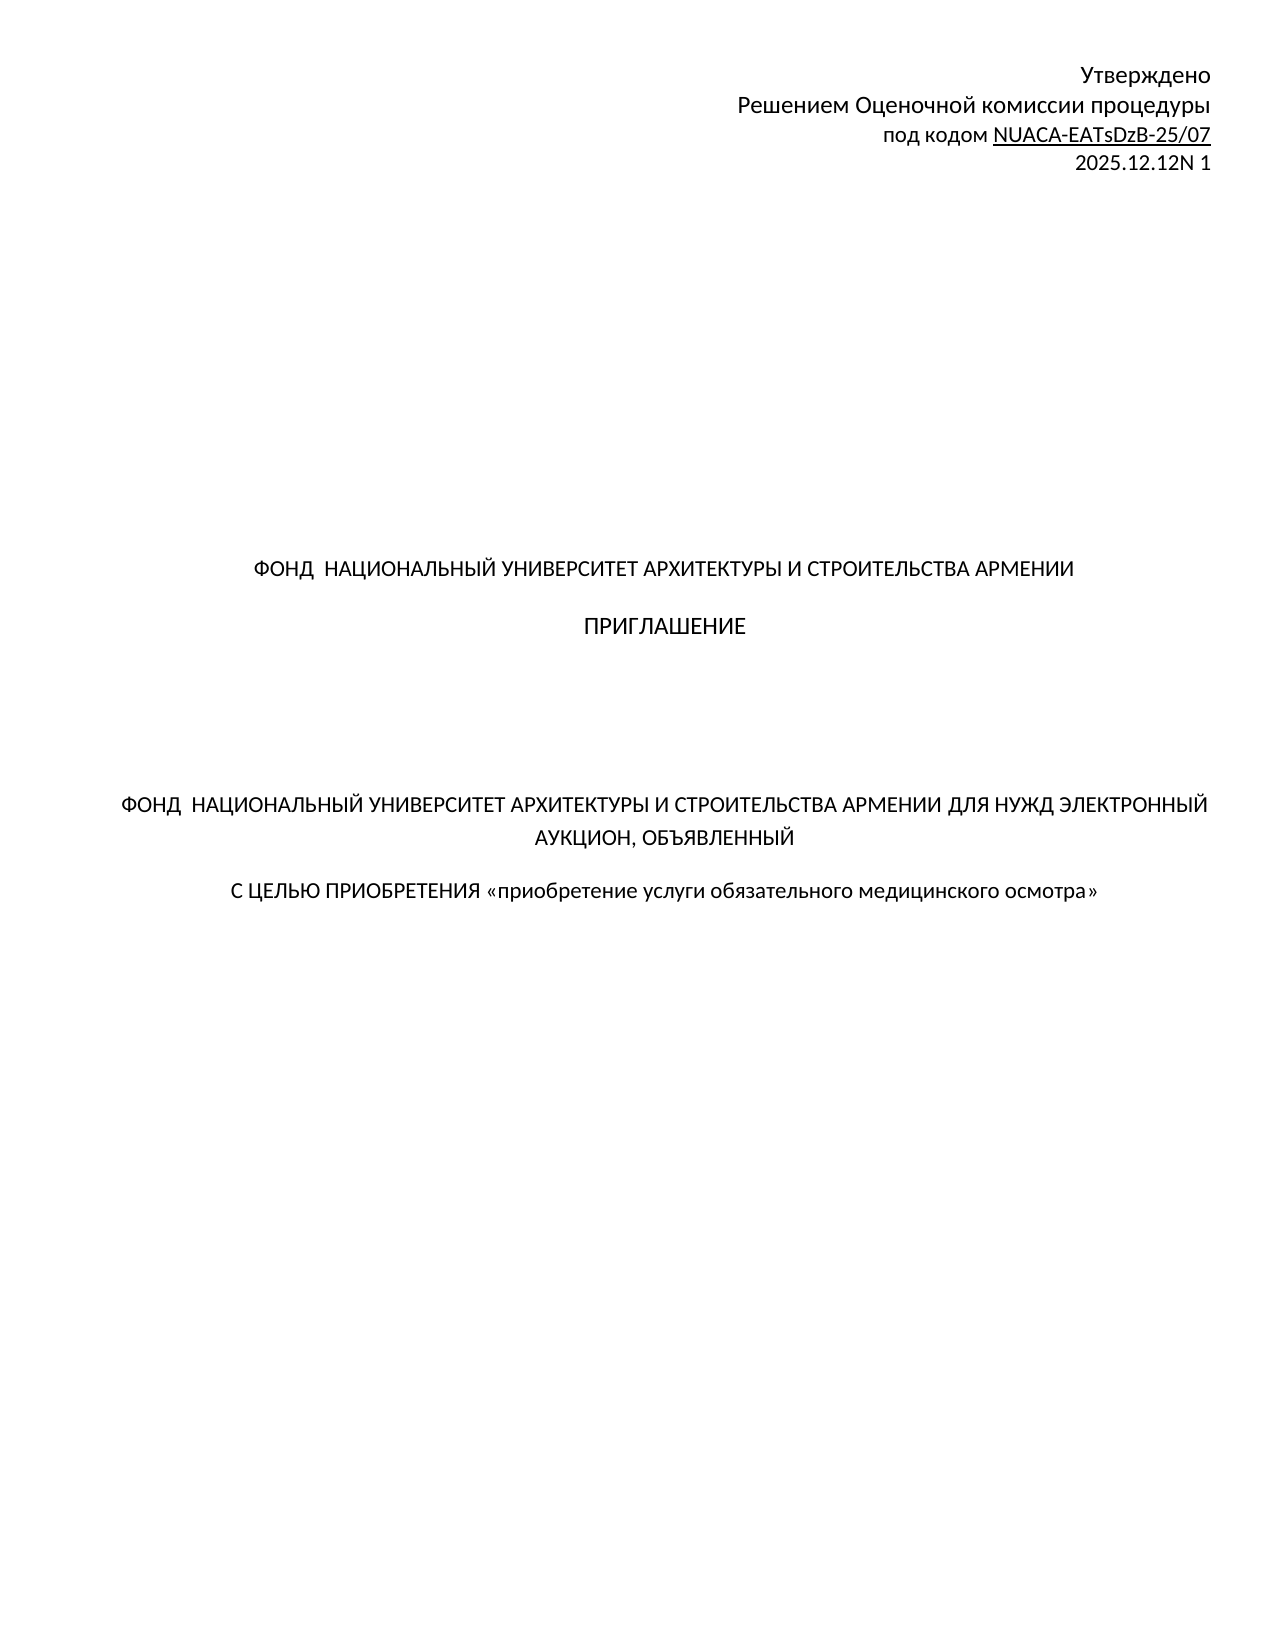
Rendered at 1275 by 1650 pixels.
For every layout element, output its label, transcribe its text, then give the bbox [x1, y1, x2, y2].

text С ЦЕЛЬЮ ПРИОБРЕТЕНИЯ «приобретение услуги обязательного медицинского осмотра» [118, 876, 1211, 904]
text ПРИГЛАШЕНИЕ [118, 610, 1212, 641]
text ФОНД НАЦИОНАЛЬНЫЙ УНИВЕРСИТЕТ АРХИТЕКТУРЫ И СТРОИТЕЛЬСТВА АРМЕНИИ [118, 554, 1211, 582]
text под кодом NUАСА-EATsDzB-25/07 2025.12.12 N 1 [118, 120, 1211, 176]
text Утверждено [118, 59, 1211, 89]
text ФОНД НАЦИОНАЛЬНЫЙ УНИВЕРСИТЕТ АРХИТЕКТУРЫ И СТРОИТЕЛЬСТВА АРМЕНИИ ДЛЯ НУЖД ЭЛЕКТРОННЫЙ АУКЦИОН, ОБЪЯВЛЕННЫЙ [118, 791, 1211, 851]
text Решением Оценочной комиссии процедуры [118, 89, 1211, 120]
